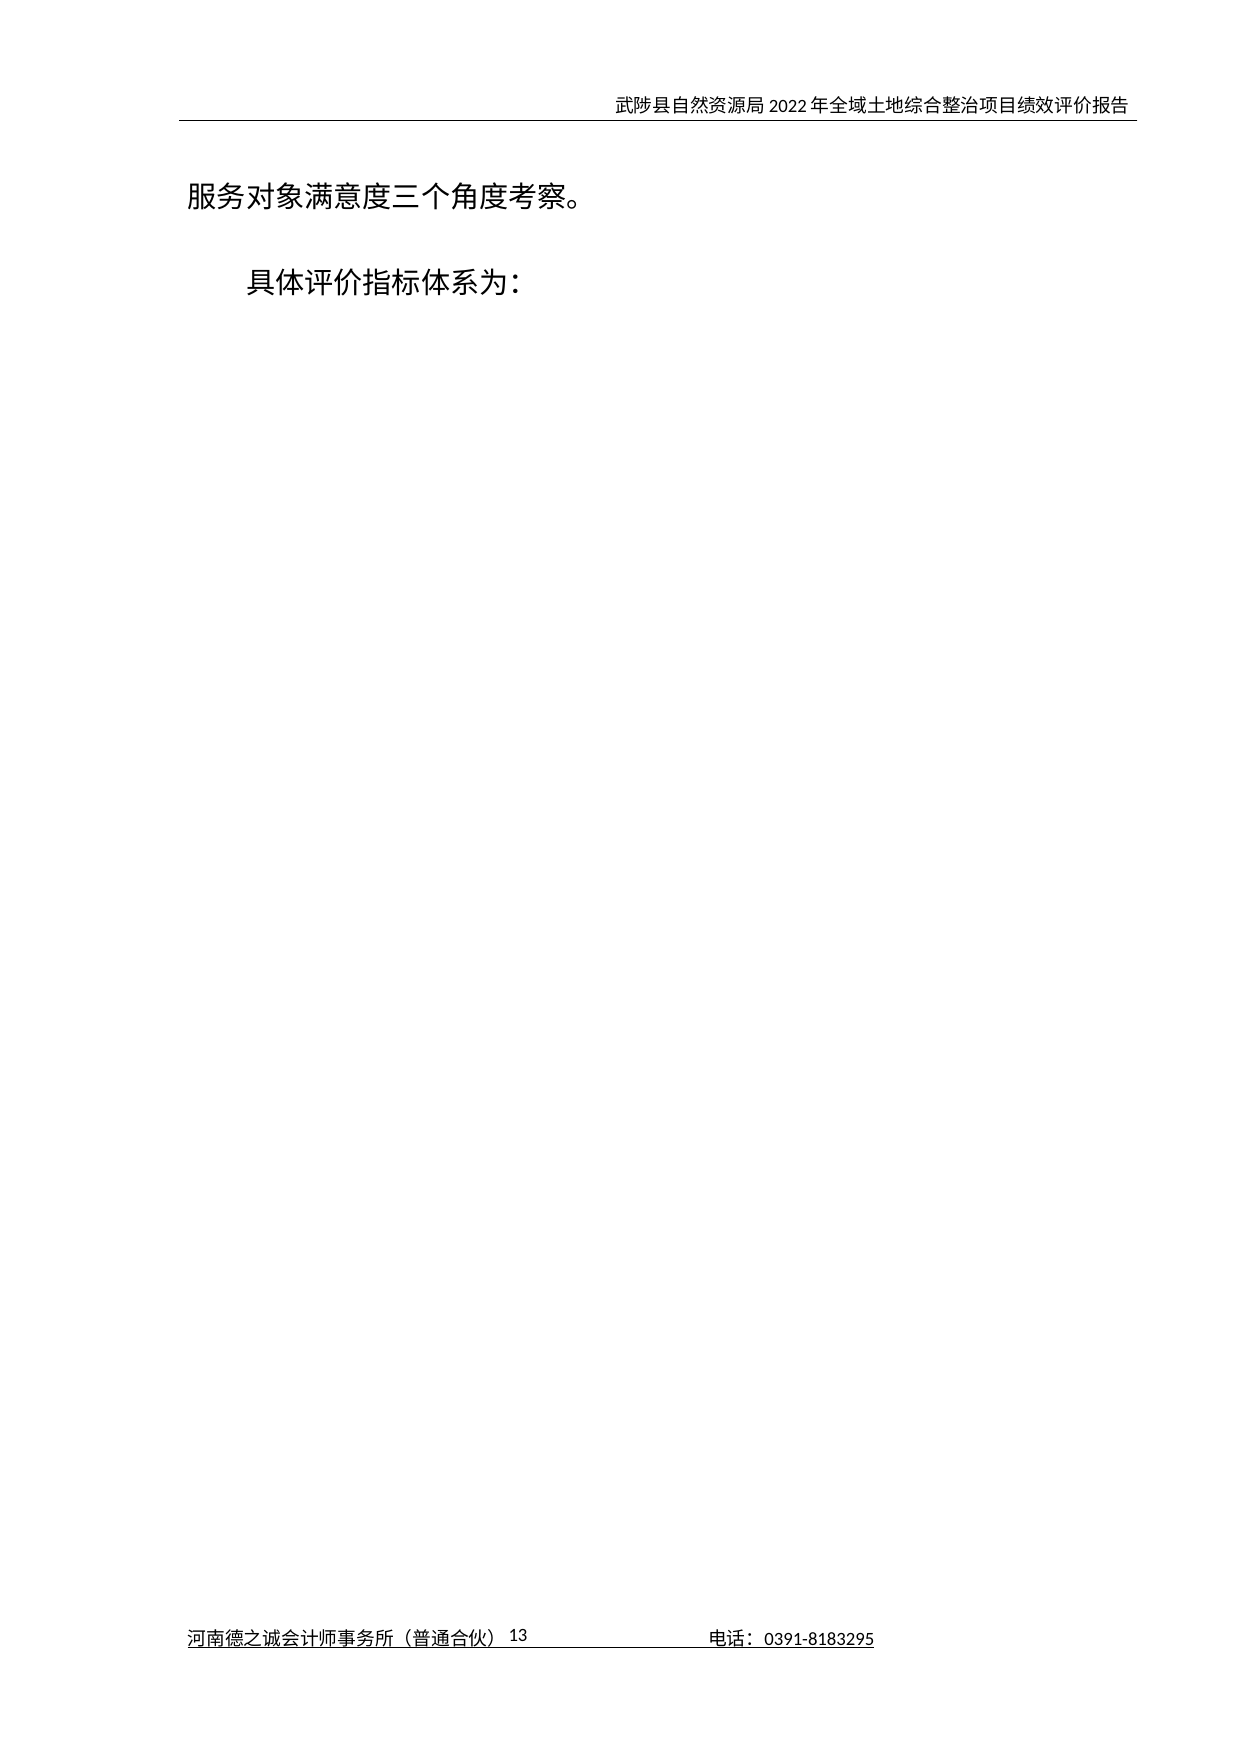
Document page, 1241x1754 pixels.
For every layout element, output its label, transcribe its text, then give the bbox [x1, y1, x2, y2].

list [187, 162, 1129, 227]
list 具体评价指标体系为： [187, 248, 1129, 313]
